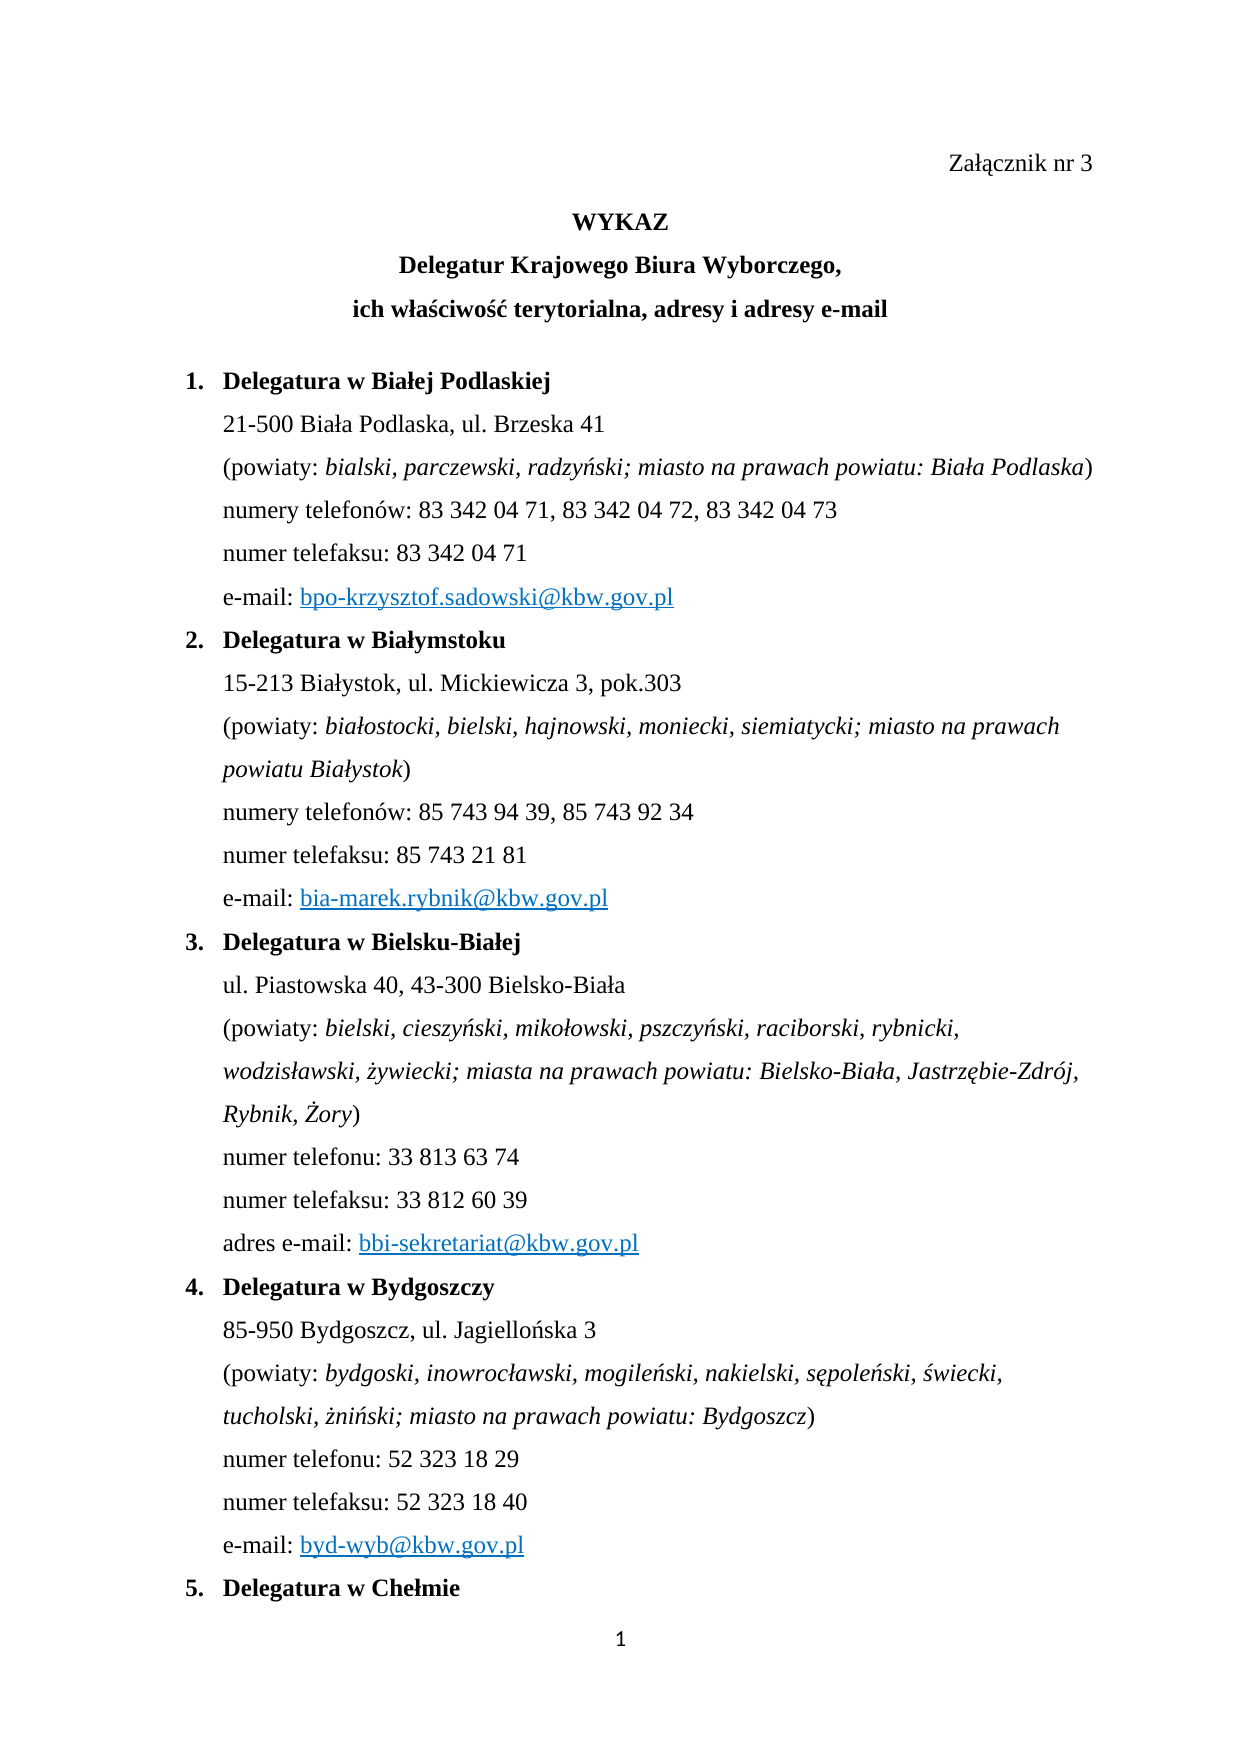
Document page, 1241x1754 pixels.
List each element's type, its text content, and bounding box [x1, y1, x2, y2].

list Delegatura w Bydgoszczy [185, 1272, 1093, 1300]
list numer telefaksu: 85 743 21 81 [223, 840, 1093, 869]
list 15-213 Białystok, ul. Mickiewicza 3, pok.303 [223, 668, 1093, 697]
list numer telefaksu: 52 323 18 40 [223, 1487, 1093, 1516]
list Delegatura w Bielsku-Białej [185, 927, 1093, 955]
text WYKAZ [148, 207, 1093, 236]
list (powiaty: bielski, cieszyński, mikołowski, pszczyński, raciborski, rybnicki, wodzisławski, żywiecki; miasta na prawach powiatu: Bielsko-Biała, Jastrzębie-Zdrój, Rybnik, Żory) [223, 1013, 1093, 1128]
list numery telefonów: 85 743 94 39, 85 743 92 34 [223, 797, 1093, 826]
text Załącznik nr 3 [148, 148, 1093, 176]
list numer telefaksu: 33 812 60 39 [223, 1185, 1093, 1214]
list numery telefonów: 83 342 04 71, 83 342 04 72, 83 342 04 73 [223, 495, 1093, 524]
list 85-950 Bydgoszcz, ul. Jagiellońska 3 [223, 1315, 1093, 1343]
list numer telefaksu: 83 342 04 71 [223, 538, 1093, 567]
list e-mail: bia-marek.rybnik@kbw.gov.pl [223, 883, 1093, 912]
list adres e-mail: bbi-sekretariat@kbw.gov.pl [223, 1228, 1093, 1257]
list (powiaty: bialski, parczewski, radzyński; miasto na prawach powiatu: Biała Podlaska) [223, 452, 1093, 481]
list Delegatura w Białymstoku [185, 625, 1093, 653]
list ul. Piastowska 40, 43-300 Bielsko-Biała [223, 970, 1093, 998]
list numer telefonu: 33 813 63 74 [223, 1142, 1093, 1171]
list e-mail: bpo-krzysztof.sadowski@kbw.gov.pl [223, 582, 1093, 610]
text Delegatur Krajowego Biura Wyborczego, [148, 251, 1093, 279]
list numer telefonu: 52 323 18 29 [223, 1444, 1093, 1473]
list (powiaty: białostocki, bielski, hajnowski, moniecki, siemiatycki; miasto na prawach powiatu Białystok) [223, 711, 1093, 783]
text ich właściwość terytorialna, adresy i adresy e-mail [148, 294, 1093, 322]
list e-mail: byd-wyb@kbw.gov.pl [223, 1530, 1093, 1559]
list 21-500 Biała Podlaska, ul. Brzeska 41 [223, 409, 1093, 438]
list (powiaty: bydgoski, inowrocławski, mogileński, nakielski, sępoleński, świecki, tucholski, żniński; miasto na prawach powiatu: Bydgoszcz) [223, 1358, 1093, 1430]
list Delegatura w Białej Podlaskiej [185, 366, 1093, 395]
list Delegatura w Chełmie [185, 1573, 1093, 1602]
